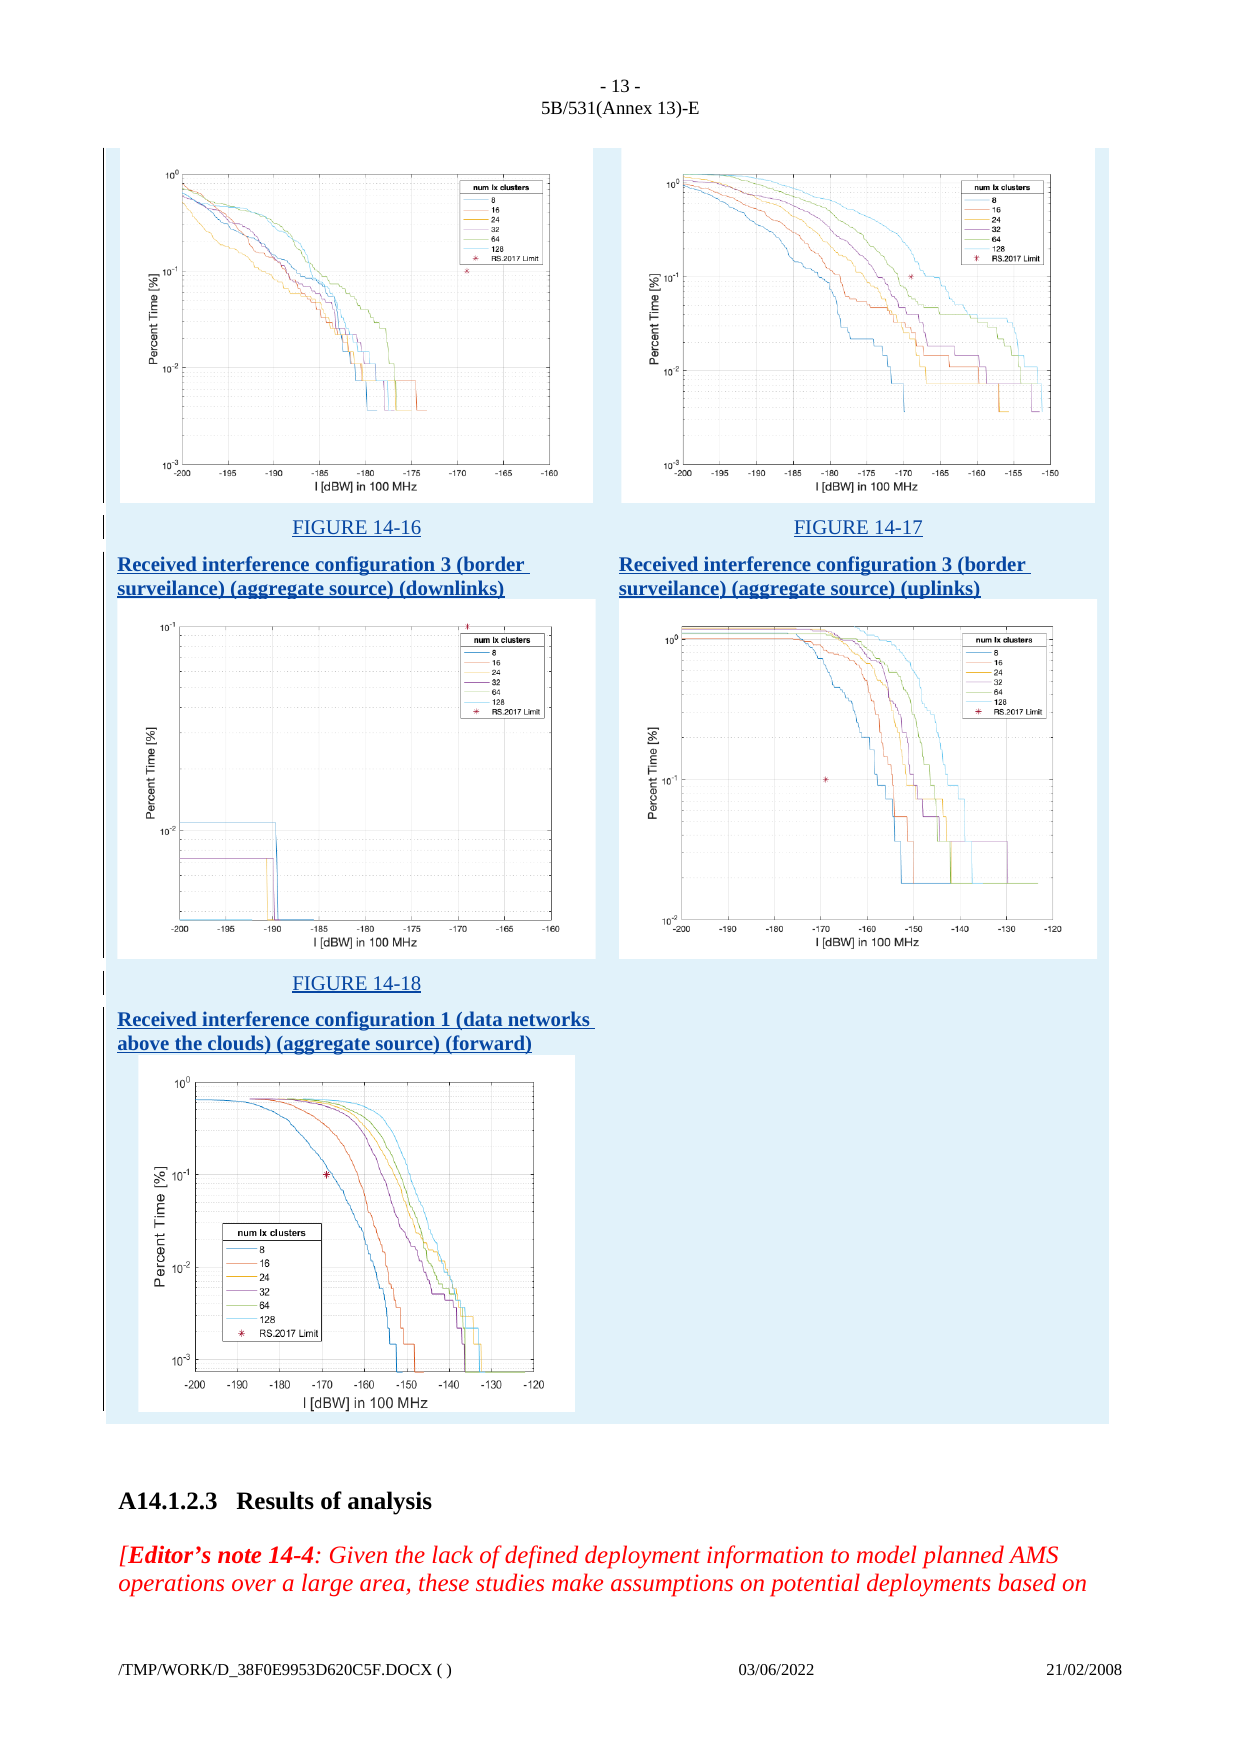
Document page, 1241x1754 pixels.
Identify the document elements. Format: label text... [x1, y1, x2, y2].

picture [621, 147, 1095, 503]
subtitle A14.1.2.3 Results of analysis [118, 1486, 1122, 1515]
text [118, 1540, 1122, 1597]
picture [138, 1055, 575, 1412]
picture [120, 147, 593, 503]
picture [619, 599, 1098, 959]
picture [117, 599, 596, 959]
